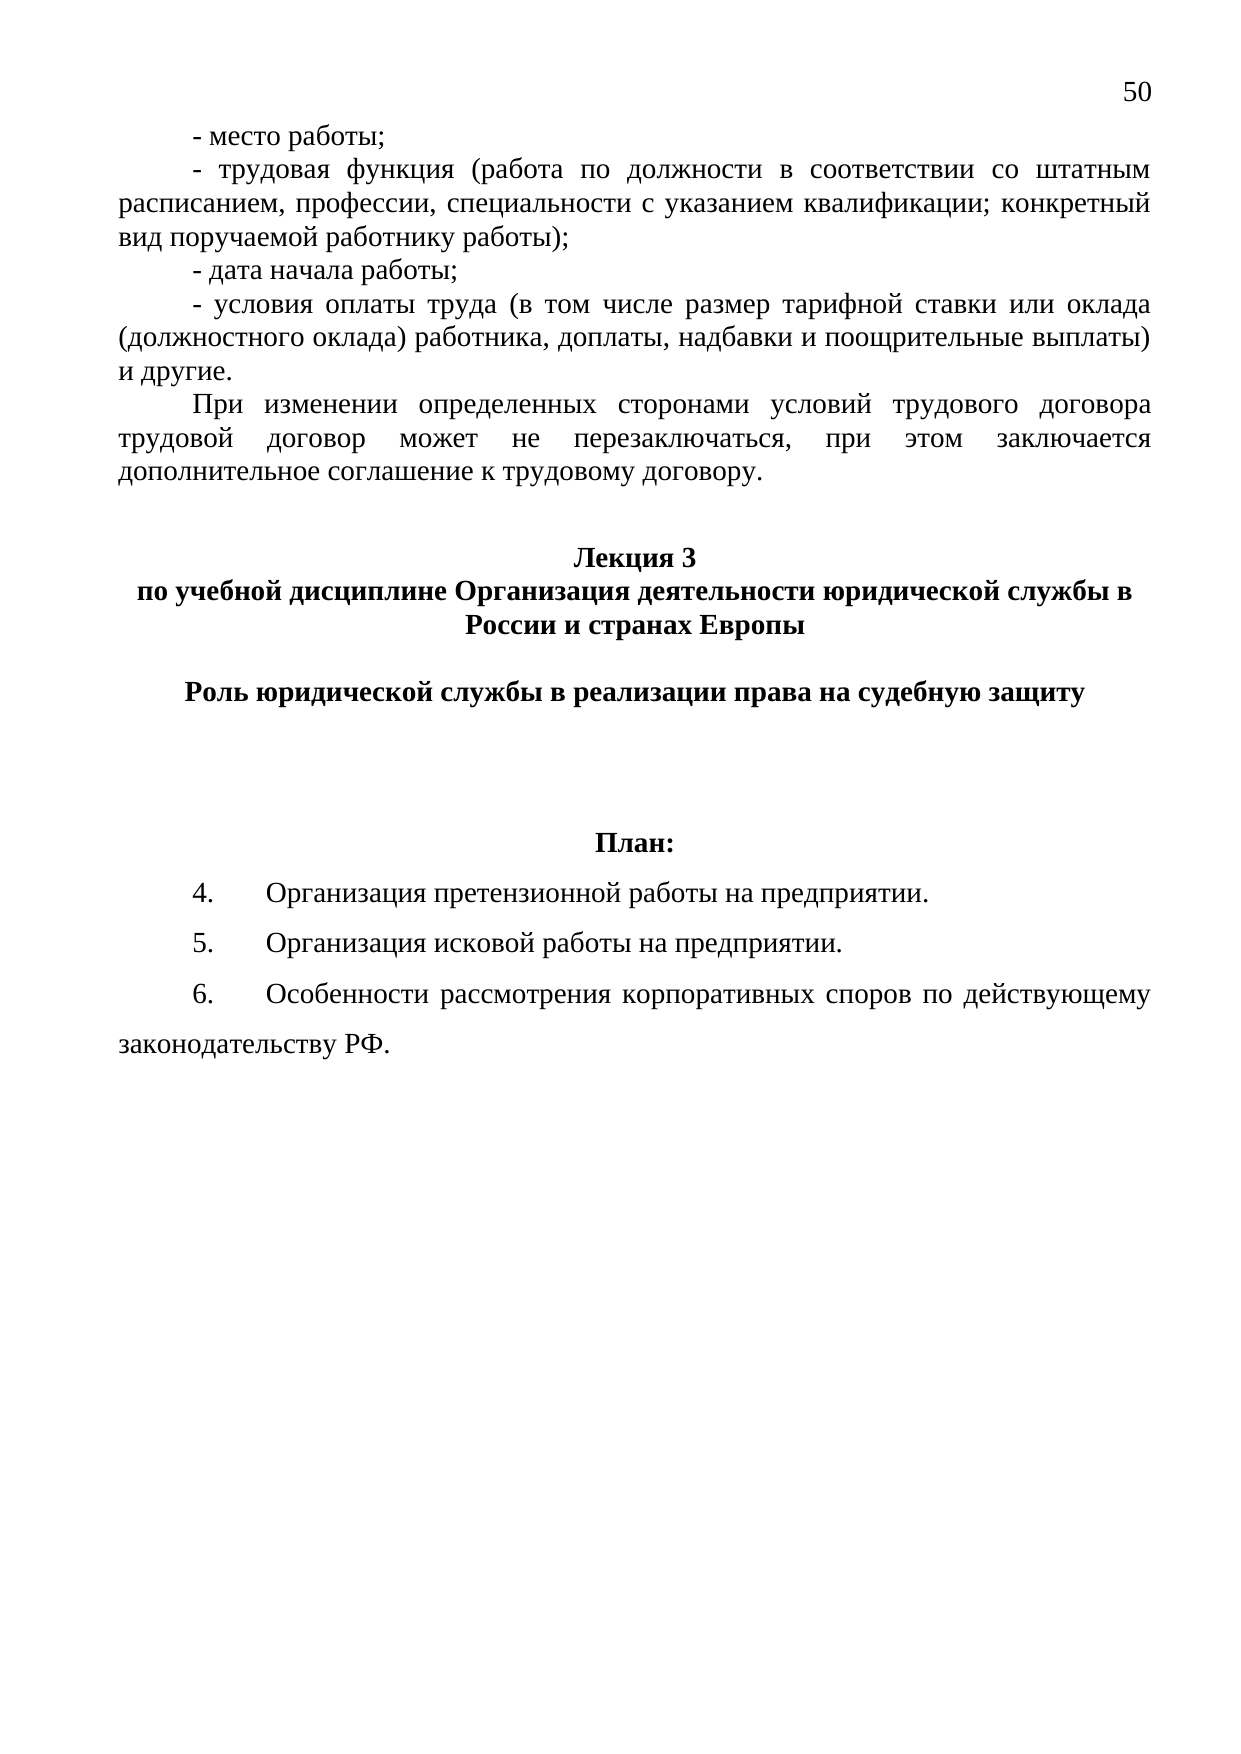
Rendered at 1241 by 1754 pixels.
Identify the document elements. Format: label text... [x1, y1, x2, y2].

text - условия оплаты труда (в том числе размер тарифной ставки или оклада (должностного оклада) работника, доплаты, надбавки и поощрительные выплаты) и другие. [118, 286, 1152, 386]
text Роль юридической службы в реализации права на судебную защиту [118, 674, 1152, 708]
text План: [118, 825, 1152, 858]
text Лекция 3 [118, 540, 1152, 573]
list Особенности рассмотрения корпоративных споров по действующему законодательству РФ. [118, 976, 1152, 1060]
text При изменении определенных сторонами условий трудового договора трудовой договор может не перезаключаться, при этом заключается дополнительное соглашение к трудовому договору. [118, 386, 1152, 487]
text - дата начала работы; [118, 252, 1152, 286]
text - трудовая функция (работа по должности в соответствии со штатным расписанием, профессии, специальности с указанием квалификации; конкретный вид поручаемой работнику работы); [118, 152, 1152, 252]
list Организация претензионной работы на предприятии. [118, 875, 1152, 909]
text - место работы; [118, 118, 1152, 152]
text по учебной дисциплине Организация деятельности юридической службы в России и странах Европы [118, 573, 1152, 641]
list Организация исковой работы на предприятии. [118, 926, 1152, 959]
